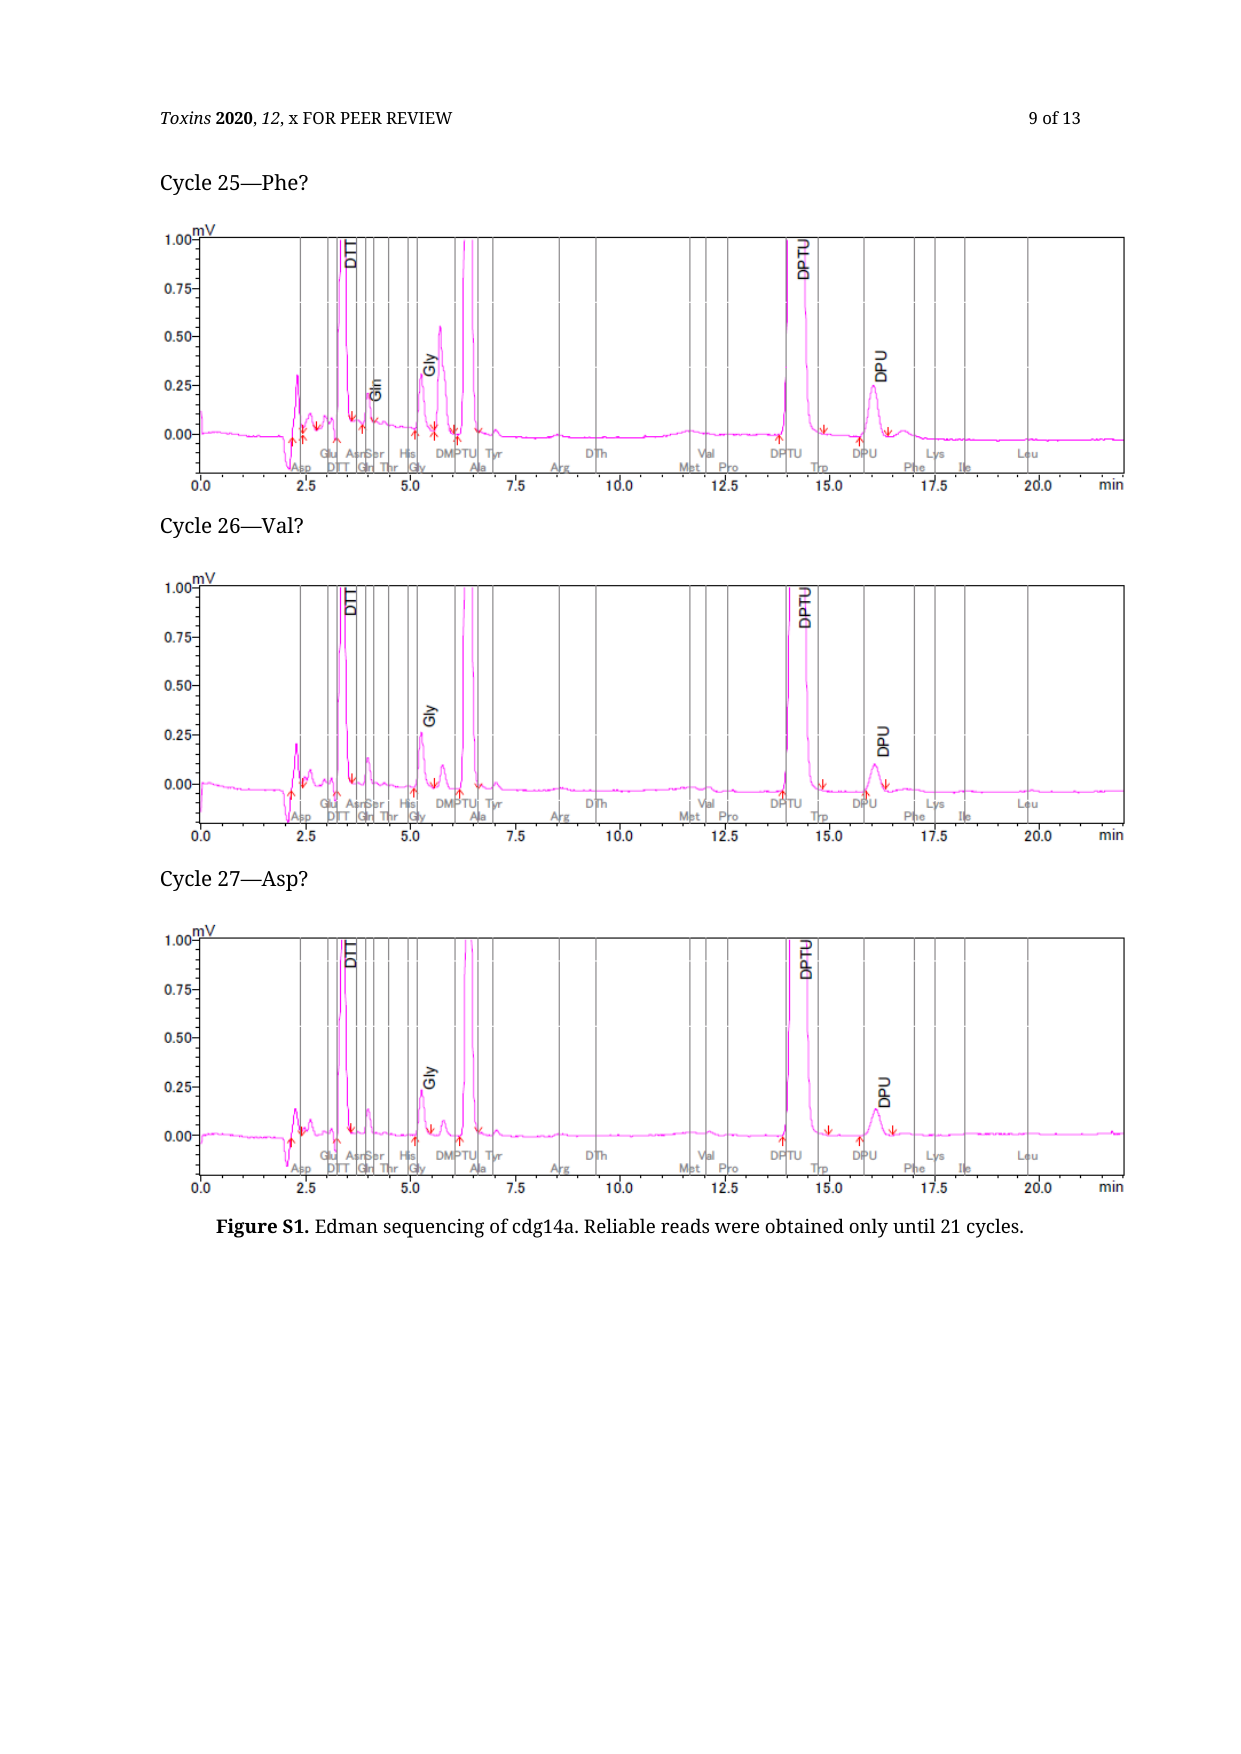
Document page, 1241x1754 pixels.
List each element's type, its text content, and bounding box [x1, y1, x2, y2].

picture [159, 564, 1135, 852]
text Cycle 26—Val? [159, 511, 1081, 539]
text Figure S1. Edman sequencing of cdg14a. Reliable reads were obtained only until 21 cycles. [204, 1212, 1036, 1239]
picture [159, 917, 1135, 1200]
text Cycle 25—Phe? [159, 168, 1081, 196]
picture [159, 221, 1135, 499]
text Cycle 27—Asp? [159, 864, 1081, 893]
